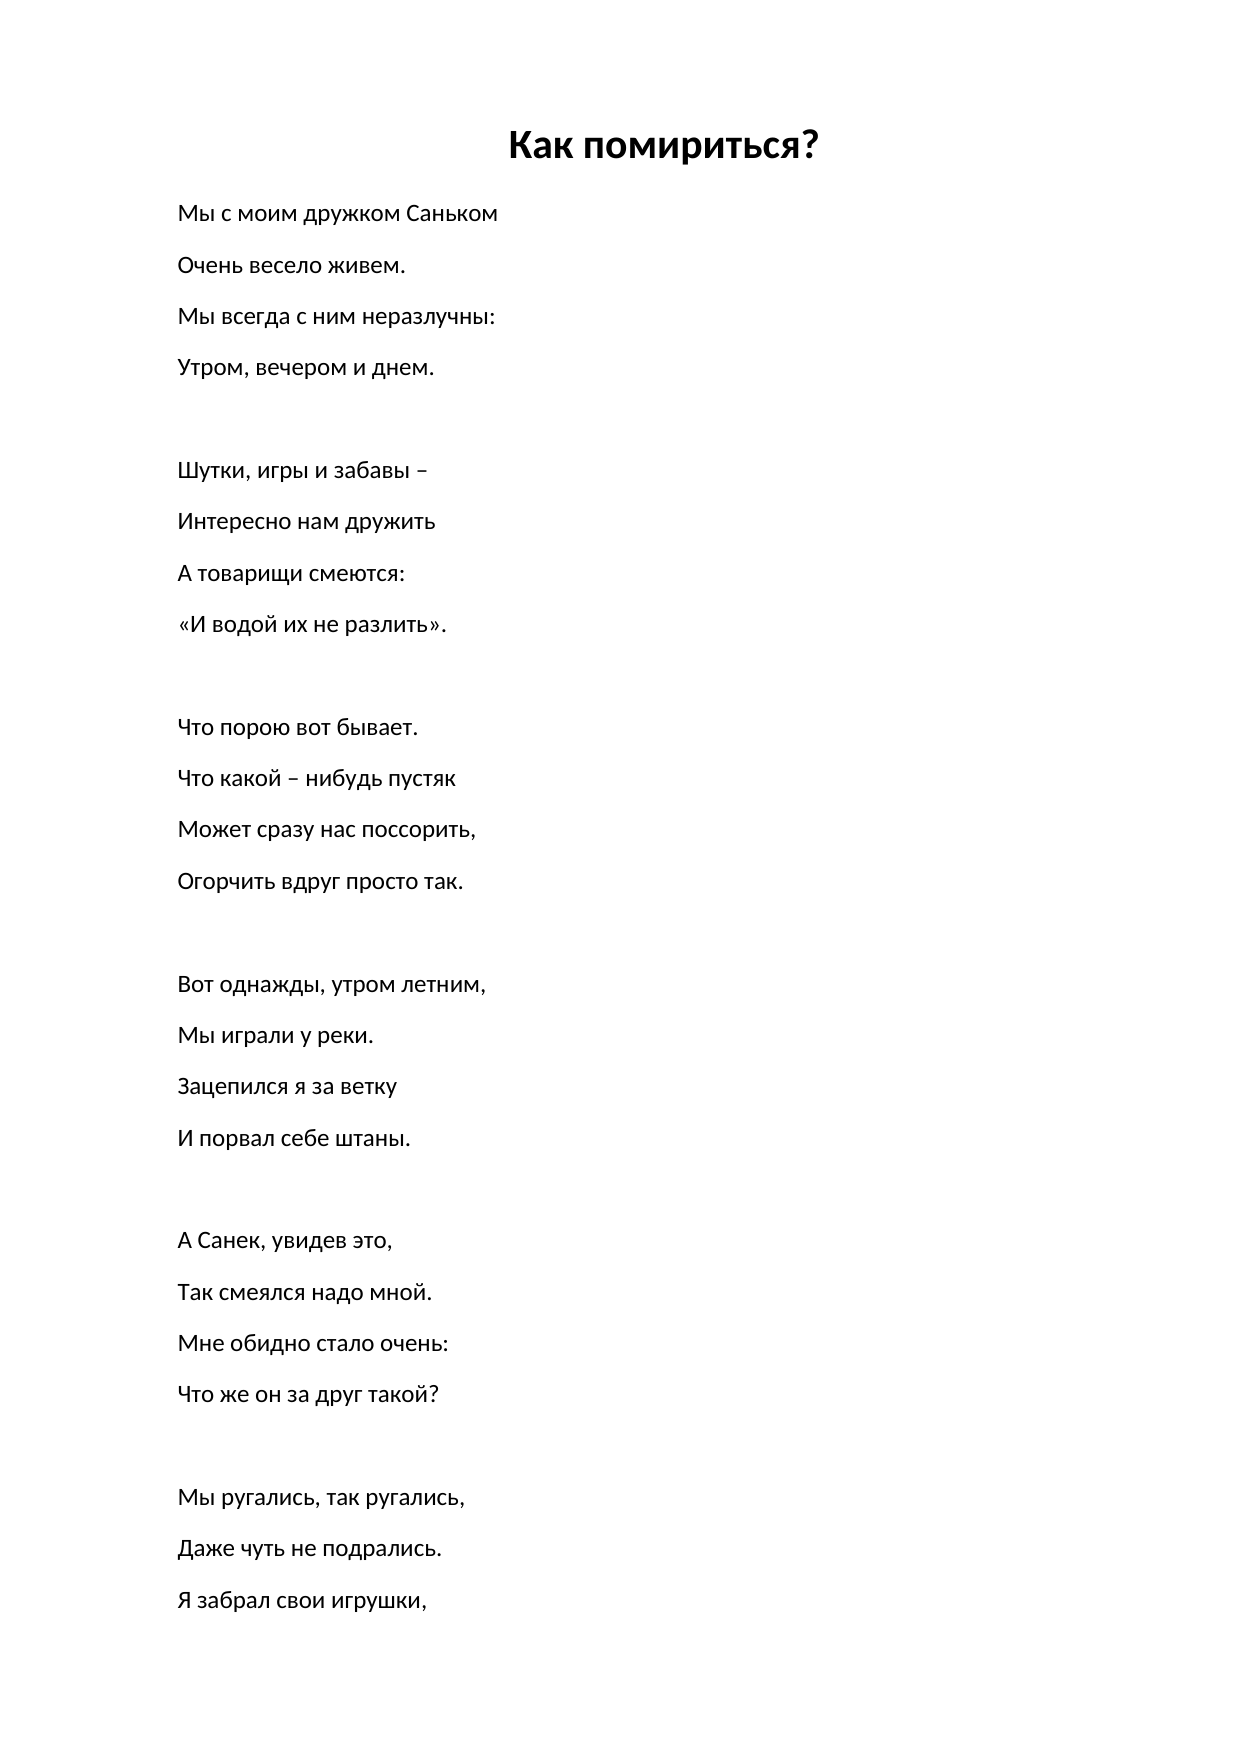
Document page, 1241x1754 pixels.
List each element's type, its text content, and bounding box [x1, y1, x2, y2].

text Мне обидно стало очень: [177, 1327, 1152, 1358]
text Как помириться? [177, 118, 1152, 169]
text Очень весело живем. [177, 249, 1152, 279]
text Что какой – нибудь пустяк [177, 762, 1152, 793]
text И порвал себе штаны. [177, 1122, 1152, 1152]
text Интересно нам дружить [177, 506, 1152, 536]
text А Санек, увидев это, [177, 1224, 1152, 1255]
text Что порою вот бывает. [177, 711, 1152, 741]
text Вот однажды, утром летним, [177, 968, 1152, 998]
text Зацепился я за ветку [177, 1070, 1152, 1101]
text Огорчить вдруг просто так. [177, 865, 1152, 896]
text Мы играли у реки. [177, 1019, 1152, 1049]
text «И водой их не разлить». [177, 608, 1152, 639]
text Мы всегда с ним неразлучны: [177, 300, 1152, 331]
text А товарищи смеются: [177, 557, 1152, 587]
text Даже чуть не подрались. [177, 1533, 1152, 1563]
text Так смеялся надо мной. [177, 1276, 1152, 1306]
text Утром, вечером и днем. [177, 351, 1152, 382]
text Шутки, игры и забавы – [177, 454, 1152, 485]
text Мы ругались, так ругались, [177, 1481, 1152, 1512]
text Я забрал свои игрушки, [177, 1584, 1152, 1614]
text Что же он за друг такой? [177, 1378, 1152, 1409]
text Мы с моим дружком Саньком [177, 197, 1152, 228]
text Может сразу нас поссорить, [177, 814, 1152, 844]
